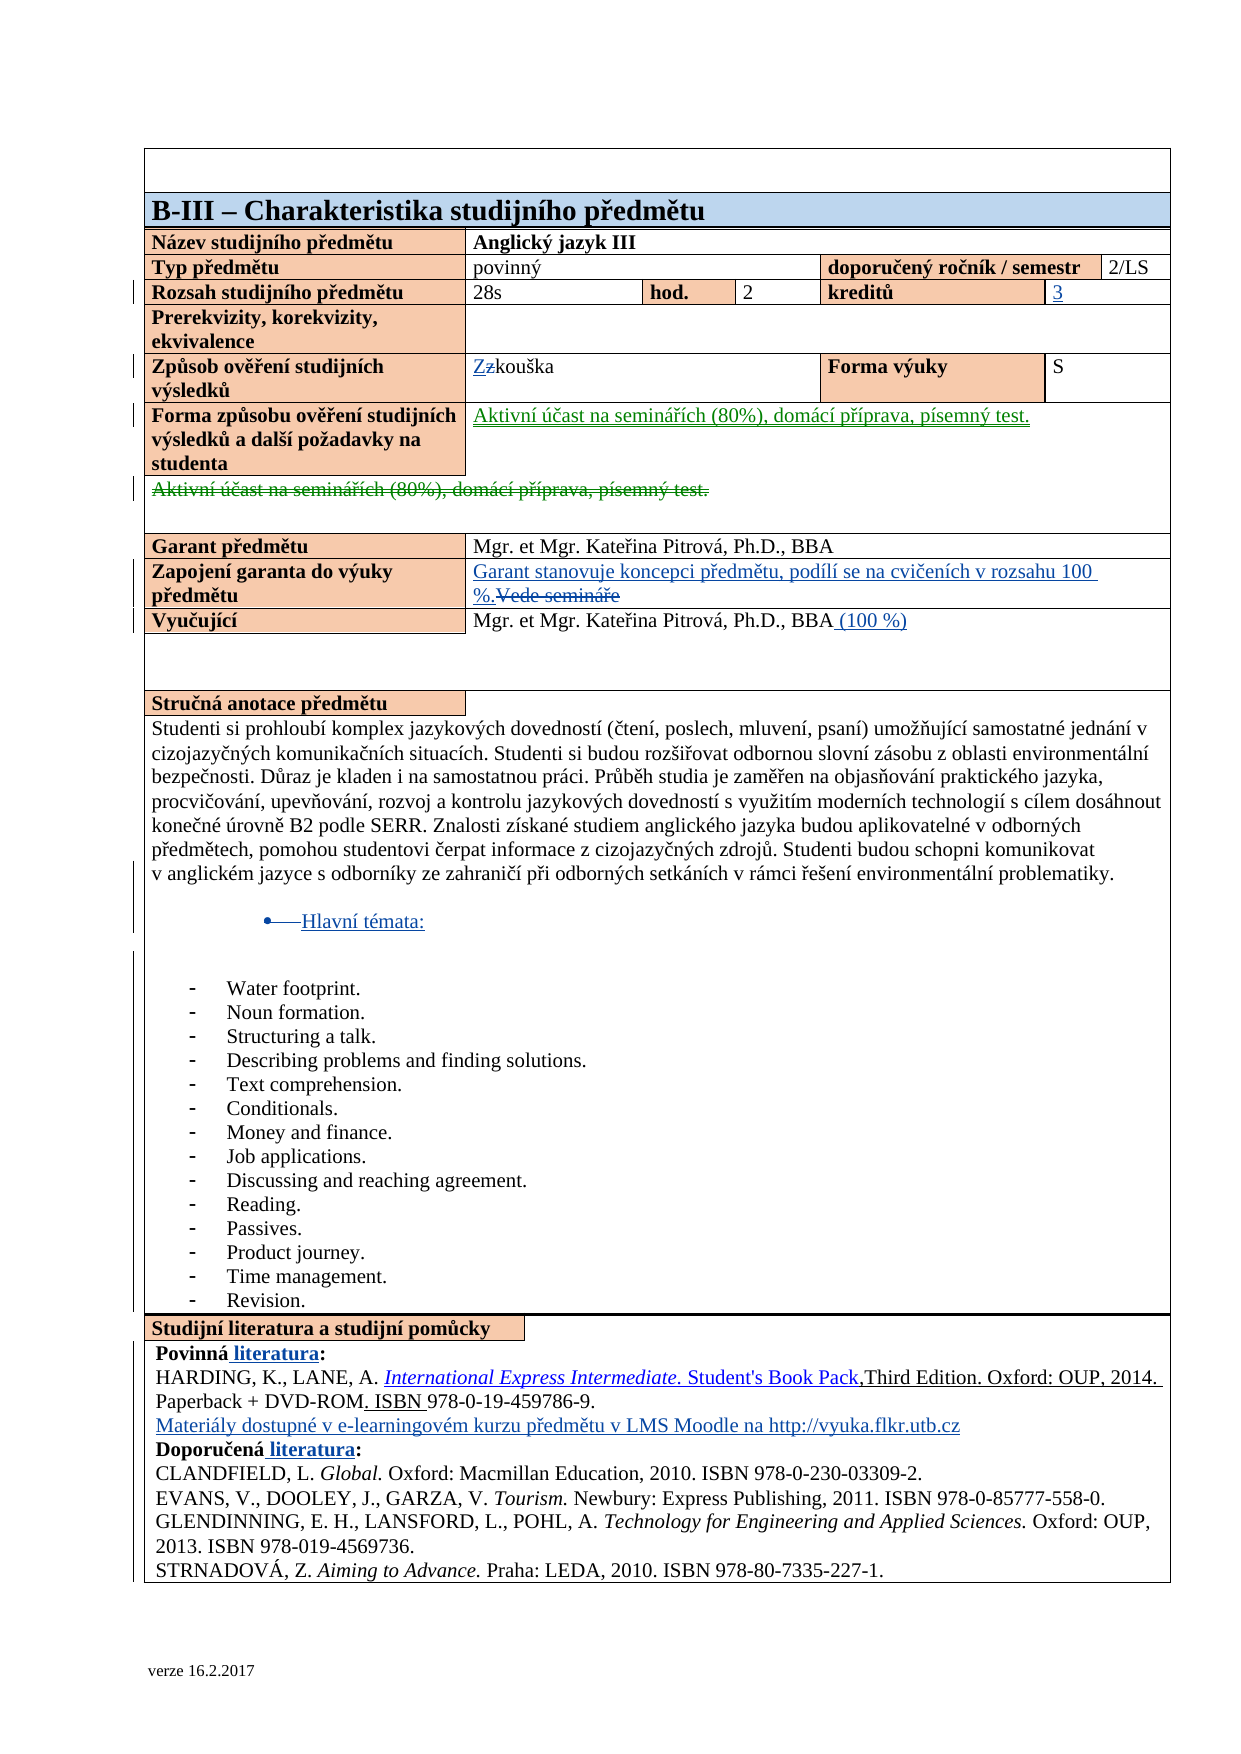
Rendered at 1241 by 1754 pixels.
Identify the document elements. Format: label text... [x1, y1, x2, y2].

table_cell Vyučující [145, 609, 465, 632]
table_cell 2 [736, 280, 820, 304]
table_cell B-III – Charakteristika studijního předmětu [145, 193, 1170, 226]
table_cell [466, 691, 1170, 715]
table_cell doporučený ročník / semestr [821, 255, 1101, 279]
table_cell Garant předmětu [145, 534, 465, 558]
table_cell 2/LS [1102, 255, 1170, 279]
table_cell 28s [466, 280, 642, 304]
table_cell povinný [466, 255, 820, 279]
table_cell Typ předmětu [145, 255, 465, 279]
table_cell [466, 403, 1170, 475]
table_header [145, 149, 1170, 192]
table_cell S [1046, 354, 1170, 402]
table_cell Mgr. et Mgr. Kateřina Pitrová, Ph.D., BBA [466, 534, 1170, 558]
table_cell Stručná anotace předmětu [145, 691, 465, 715]
table_cell Způsob ověření studijních výsledků [145, 354, 465, 402]
table_cell Anglický jazyk III [466, 230, 1170, 254]
table_cell Zapojení garanta do výuky předmětu [145, 559, 465, 607]
table_cell [145, 475, 1170, 533]
table_cell Prerekvizity, korekvizity, ekvivalence [145, 305, 465, 353]
table_cell [466, 305, 1170, 353]
table_cell Název studijního předmětu [145, 230, 465, 254]
table_cell Mgr. et Mgr. Kateřina Pitrová, Ph.D., BBA [466, 609, 1170, 632]
table_cell hod. [643, 280, 735, 304]
table_cell [466, 559, 1170, 607]
table_cell [145, 633, 1170, 690]
table_cell Studijní literatura a studijní pomůcky [145, 1316, 524, 1340]
table_cell [525, 1316, 1170, 1340]
table_cell Forma způsobu ověření studijních výsledků a další požadavky na studenta [145, 403, 465, 475]
table_cell kouška [466, 354, 820, 402]
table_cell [145, 1340, 1170, 1582]
table_cell Rozsah studijního předmětu [145, 280, 465, 304]
table_cell Forma výuky [821, 354, 1044, 402]
table_cell [1046, 280, 1170, 304]
table_cell kreditů [821, 280, 1044, 304]
table_cell Studenti si prohloubí komplex jazykových dovedností (čtení, poslech, mluvení, psaní) umožňující samostatné jednání v cizojazyčných komunikačních situacích. Studenti si budou rozšiřovat odbornou slovní zásobu z oblasti environmentální bezpečnosti. Důraz je kladen i na samostatnou práci. Průběh studia je zaměřen na objasňování praktického jazyka, procvičování, upevňování, rozvoj a kontrolu jazykových dovedností s využitím moderních technologií s cílem dosáhnout konečné úrovně B2 podle SERR. Znalosti získané studiem anglického jazyka budou aplikovatelné v odborných předmětech, pomohou studentovi čerpat informace z cizojazyčných zdrojů. Studenti budou schopni komunikovat v anglickém jazyce s odborníky ze zahraničí při odborných setkáních v rámci řešení environmentální problematiky. Water footprint. Noun formation. Structuring a talk. Describing problems and finding solutions. Text comprehension. Conditionals. Money and finance. Job applications. Discussing and reaching agreement. Reading. Passives. Product journey. Time management. Revision. [145, 715, 1170, 1312]
